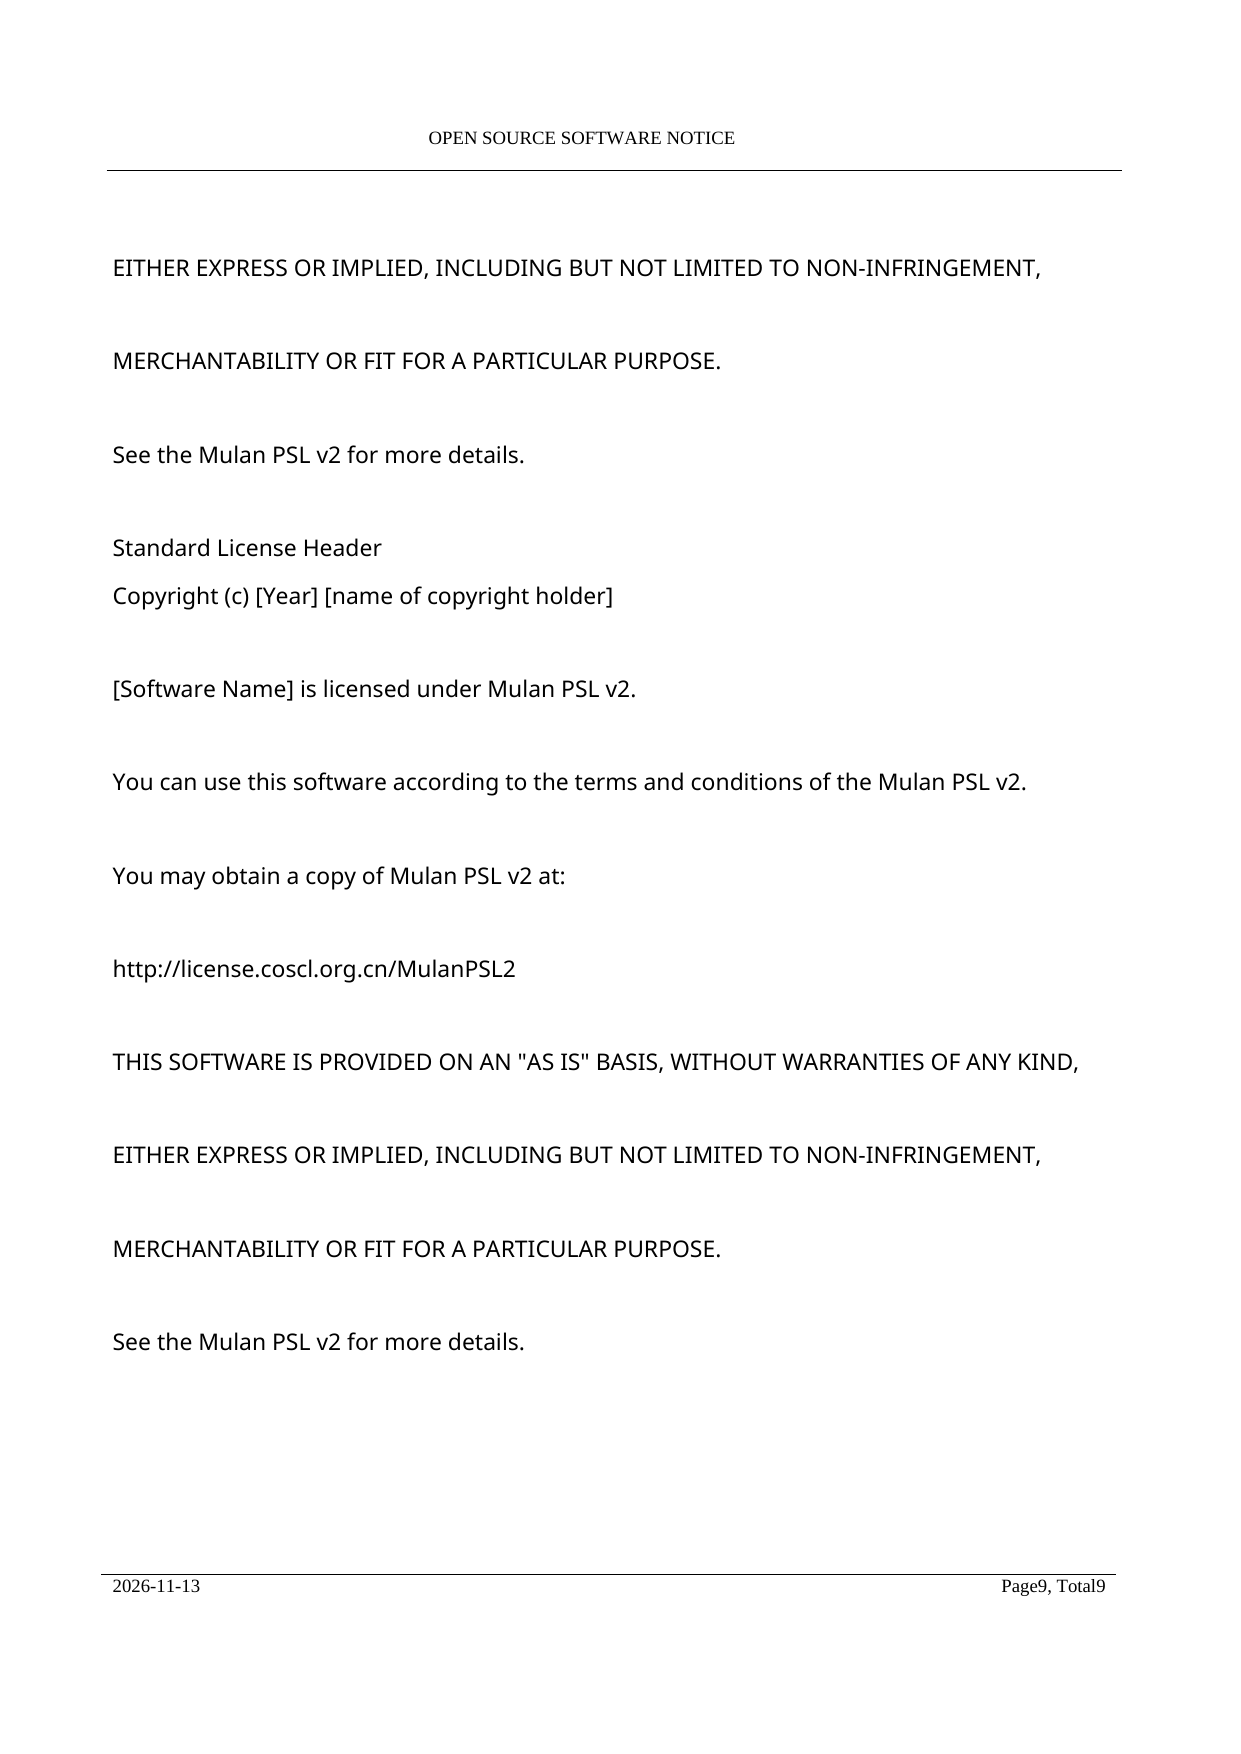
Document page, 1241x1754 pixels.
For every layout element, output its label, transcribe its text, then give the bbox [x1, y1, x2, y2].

text MERCHANTABILITY OR FIT FOR A PARTICULAR PURPOSE. [112, 345, 1128, 377]
text [Software Name] is licensed under Mulan PSL v2. [112, 672, 1128, 705]
text You may obtain a copy of Mulan PSL v2 at: [112, 859, 1128, 891]
text MERCHANTABILITY OR FIT FOR A PARTICULAR PURPOSE. [112, 1232, 1128, 1264]
text EITHER EXPRESS OR IMPLIED, INCLUDING BUT NOT LIMITED TO NON-INFRINGEMENT, [112, 1139, 1128, 1171]
text THIS SOFTWARE IS PROVIDED ON AN "AS IS" BASIS, WITHOUT WARRANTIES OF ANY KIND, [112, 1045, 1128, 1078]
text Standard License Header [112, 531, 1128, 564]
text http://license.coscl.org.cn/MulanPSL2 [112, 952, 1128, 985]
text Copyright (c) [Year] [name of copyright holder] [112, 579, 1128, 612]
text You can use this software according to the terms and conditions of the Mulan PSL v2. [112, 766, 1128, 798]
text See the Mulan PSL v2 for more details. [112, 1325, 1128, 1358]
text See the Mulan PSL v2 for more details. [112, 438, 1128, 470]
text EITHER EXPRESS OR IMPLIED, INCLUDING BUT NOT LIMITED TO NON-INFRINGEMENT, [112, 251, 1128, 284]
